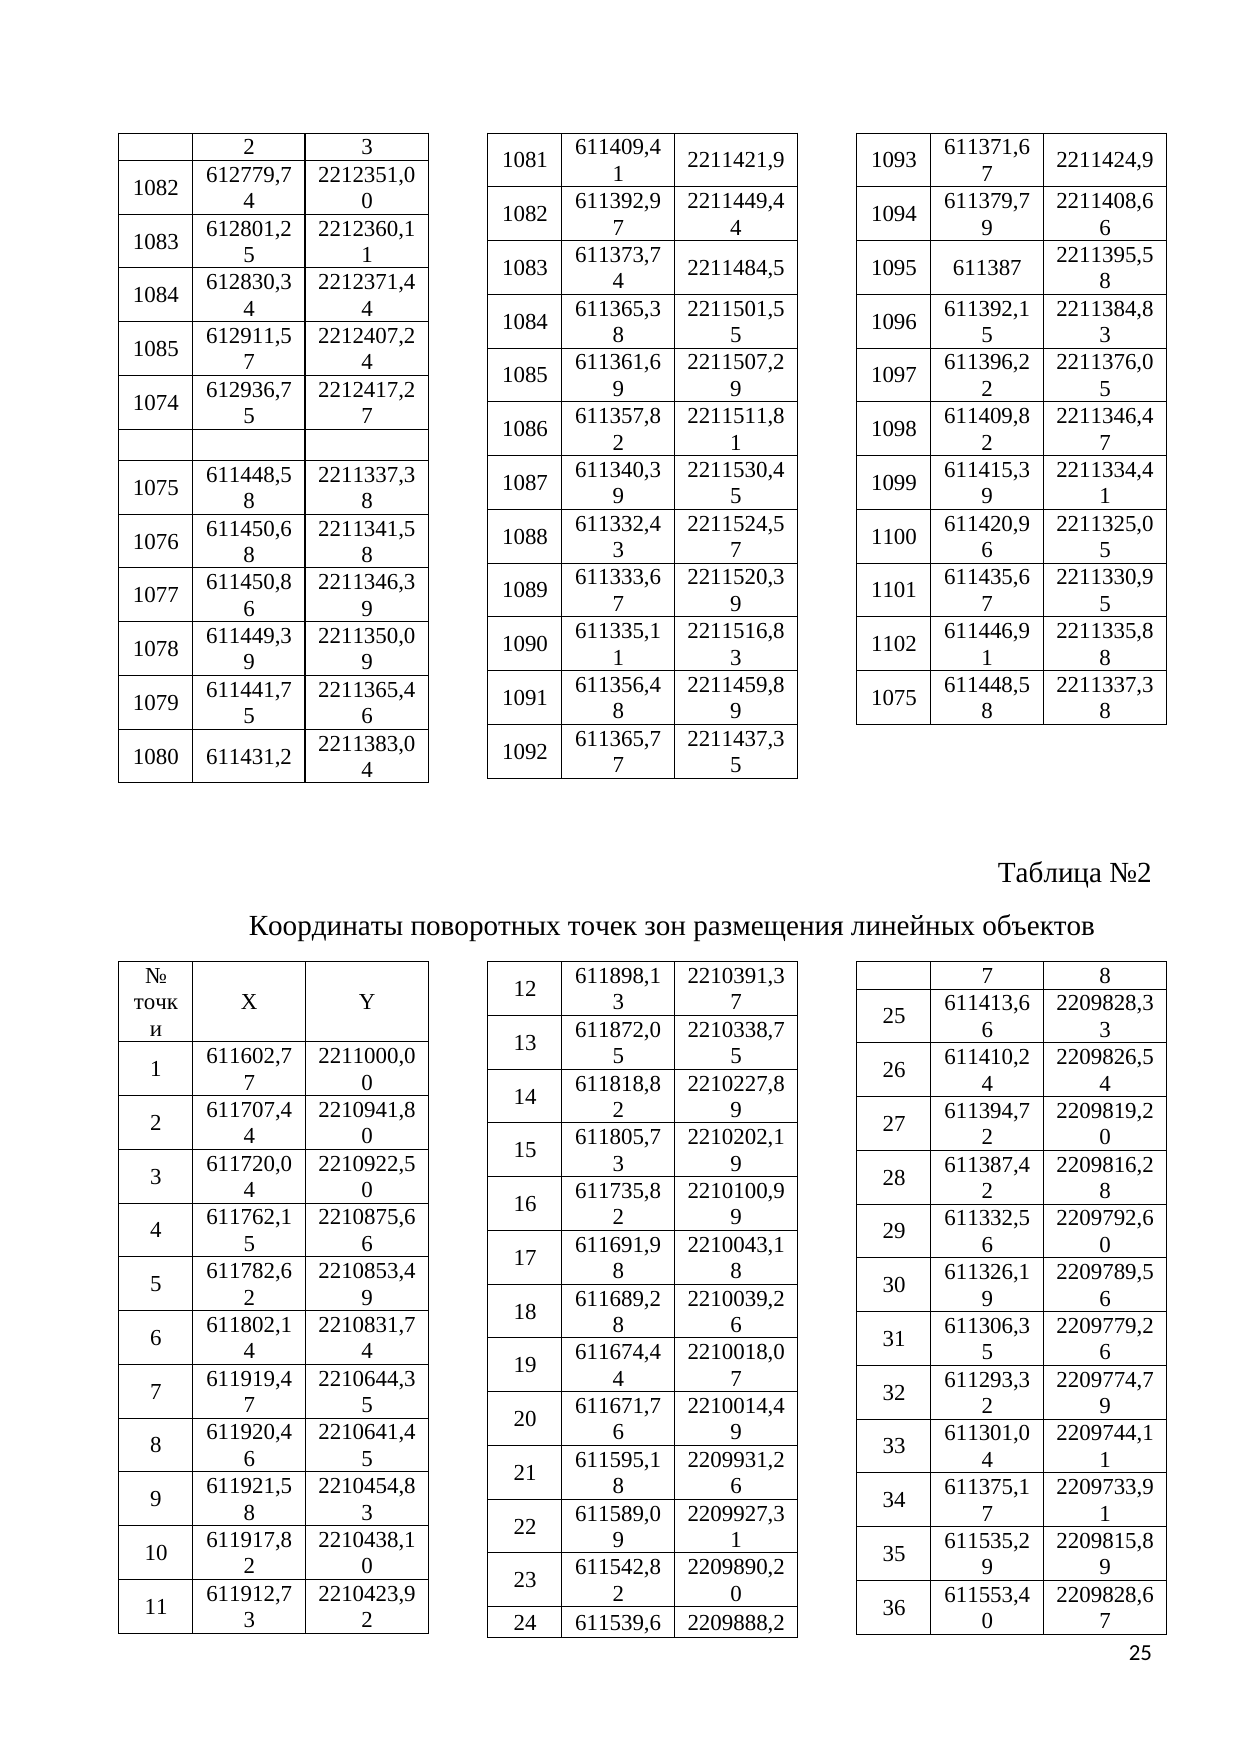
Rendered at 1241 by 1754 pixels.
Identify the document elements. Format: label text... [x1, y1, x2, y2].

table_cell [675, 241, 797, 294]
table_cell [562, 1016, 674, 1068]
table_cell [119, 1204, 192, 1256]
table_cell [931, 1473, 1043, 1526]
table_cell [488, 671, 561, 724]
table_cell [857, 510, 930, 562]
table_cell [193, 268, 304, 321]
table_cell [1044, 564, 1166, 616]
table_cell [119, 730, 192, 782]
text Координаты поворотных точек зон размещения линейных объектов [118, 908, 1152, 942]
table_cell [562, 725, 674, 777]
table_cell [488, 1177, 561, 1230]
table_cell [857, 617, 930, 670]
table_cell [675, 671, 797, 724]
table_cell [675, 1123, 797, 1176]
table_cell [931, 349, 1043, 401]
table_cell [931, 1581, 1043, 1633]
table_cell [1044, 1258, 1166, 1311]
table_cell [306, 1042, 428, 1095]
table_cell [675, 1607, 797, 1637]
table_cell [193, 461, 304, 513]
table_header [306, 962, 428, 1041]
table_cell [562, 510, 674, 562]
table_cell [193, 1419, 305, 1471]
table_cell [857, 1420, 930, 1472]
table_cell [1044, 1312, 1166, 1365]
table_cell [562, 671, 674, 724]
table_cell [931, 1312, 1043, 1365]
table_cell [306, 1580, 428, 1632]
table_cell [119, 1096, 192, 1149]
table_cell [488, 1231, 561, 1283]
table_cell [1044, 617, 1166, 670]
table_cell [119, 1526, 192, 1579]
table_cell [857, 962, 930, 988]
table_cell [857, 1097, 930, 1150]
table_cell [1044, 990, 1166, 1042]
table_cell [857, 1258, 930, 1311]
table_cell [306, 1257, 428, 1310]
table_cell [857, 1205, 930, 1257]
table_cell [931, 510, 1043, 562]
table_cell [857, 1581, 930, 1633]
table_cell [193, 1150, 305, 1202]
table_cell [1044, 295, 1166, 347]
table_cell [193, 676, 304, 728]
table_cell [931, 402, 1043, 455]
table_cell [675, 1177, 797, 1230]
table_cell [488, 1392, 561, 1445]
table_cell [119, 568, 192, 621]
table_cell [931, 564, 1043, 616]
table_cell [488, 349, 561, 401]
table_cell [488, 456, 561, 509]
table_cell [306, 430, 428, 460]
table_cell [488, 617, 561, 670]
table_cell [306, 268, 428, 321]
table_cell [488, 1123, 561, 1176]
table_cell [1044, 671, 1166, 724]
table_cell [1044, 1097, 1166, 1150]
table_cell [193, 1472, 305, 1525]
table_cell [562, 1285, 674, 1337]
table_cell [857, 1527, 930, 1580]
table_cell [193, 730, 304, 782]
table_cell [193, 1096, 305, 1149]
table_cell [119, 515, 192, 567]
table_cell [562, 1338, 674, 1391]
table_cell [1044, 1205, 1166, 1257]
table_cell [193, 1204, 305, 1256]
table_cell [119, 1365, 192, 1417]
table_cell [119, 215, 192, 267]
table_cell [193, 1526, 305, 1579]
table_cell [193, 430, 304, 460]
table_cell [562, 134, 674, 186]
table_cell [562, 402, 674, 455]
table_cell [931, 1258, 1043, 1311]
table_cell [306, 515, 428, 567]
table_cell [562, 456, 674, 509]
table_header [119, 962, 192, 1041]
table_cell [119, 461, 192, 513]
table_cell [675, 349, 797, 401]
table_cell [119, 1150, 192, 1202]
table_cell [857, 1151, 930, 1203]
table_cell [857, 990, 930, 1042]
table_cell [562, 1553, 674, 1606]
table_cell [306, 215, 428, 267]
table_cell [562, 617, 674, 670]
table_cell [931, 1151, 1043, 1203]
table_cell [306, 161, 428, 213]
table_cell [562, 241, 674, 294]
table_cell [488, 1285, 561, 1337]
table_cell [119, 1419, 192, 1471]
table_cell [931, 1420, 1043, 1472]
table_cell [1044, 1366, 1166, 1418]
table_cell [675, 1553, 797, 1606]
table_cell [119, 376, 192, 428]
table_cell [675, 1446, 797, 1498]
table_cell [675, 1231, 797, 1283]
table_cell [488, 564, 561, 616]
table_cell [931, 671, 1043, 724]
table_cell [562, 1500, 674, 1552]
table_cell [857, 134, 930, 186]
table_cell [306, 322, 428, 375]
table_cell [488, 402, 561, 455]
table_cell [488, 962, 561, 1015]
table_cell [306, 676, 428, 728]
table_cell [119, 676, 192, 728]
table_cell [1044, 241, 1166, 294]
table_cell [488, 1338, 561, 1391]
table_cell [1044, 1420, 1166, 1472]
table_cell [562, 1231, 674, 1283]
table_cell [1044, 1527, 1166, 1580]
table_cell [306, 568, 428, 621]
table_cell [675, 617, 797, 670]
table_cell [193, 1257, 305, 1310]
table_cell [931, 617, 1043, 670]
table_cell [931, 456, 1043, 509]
text Таблица №2 [118, 855, 1152, 889]
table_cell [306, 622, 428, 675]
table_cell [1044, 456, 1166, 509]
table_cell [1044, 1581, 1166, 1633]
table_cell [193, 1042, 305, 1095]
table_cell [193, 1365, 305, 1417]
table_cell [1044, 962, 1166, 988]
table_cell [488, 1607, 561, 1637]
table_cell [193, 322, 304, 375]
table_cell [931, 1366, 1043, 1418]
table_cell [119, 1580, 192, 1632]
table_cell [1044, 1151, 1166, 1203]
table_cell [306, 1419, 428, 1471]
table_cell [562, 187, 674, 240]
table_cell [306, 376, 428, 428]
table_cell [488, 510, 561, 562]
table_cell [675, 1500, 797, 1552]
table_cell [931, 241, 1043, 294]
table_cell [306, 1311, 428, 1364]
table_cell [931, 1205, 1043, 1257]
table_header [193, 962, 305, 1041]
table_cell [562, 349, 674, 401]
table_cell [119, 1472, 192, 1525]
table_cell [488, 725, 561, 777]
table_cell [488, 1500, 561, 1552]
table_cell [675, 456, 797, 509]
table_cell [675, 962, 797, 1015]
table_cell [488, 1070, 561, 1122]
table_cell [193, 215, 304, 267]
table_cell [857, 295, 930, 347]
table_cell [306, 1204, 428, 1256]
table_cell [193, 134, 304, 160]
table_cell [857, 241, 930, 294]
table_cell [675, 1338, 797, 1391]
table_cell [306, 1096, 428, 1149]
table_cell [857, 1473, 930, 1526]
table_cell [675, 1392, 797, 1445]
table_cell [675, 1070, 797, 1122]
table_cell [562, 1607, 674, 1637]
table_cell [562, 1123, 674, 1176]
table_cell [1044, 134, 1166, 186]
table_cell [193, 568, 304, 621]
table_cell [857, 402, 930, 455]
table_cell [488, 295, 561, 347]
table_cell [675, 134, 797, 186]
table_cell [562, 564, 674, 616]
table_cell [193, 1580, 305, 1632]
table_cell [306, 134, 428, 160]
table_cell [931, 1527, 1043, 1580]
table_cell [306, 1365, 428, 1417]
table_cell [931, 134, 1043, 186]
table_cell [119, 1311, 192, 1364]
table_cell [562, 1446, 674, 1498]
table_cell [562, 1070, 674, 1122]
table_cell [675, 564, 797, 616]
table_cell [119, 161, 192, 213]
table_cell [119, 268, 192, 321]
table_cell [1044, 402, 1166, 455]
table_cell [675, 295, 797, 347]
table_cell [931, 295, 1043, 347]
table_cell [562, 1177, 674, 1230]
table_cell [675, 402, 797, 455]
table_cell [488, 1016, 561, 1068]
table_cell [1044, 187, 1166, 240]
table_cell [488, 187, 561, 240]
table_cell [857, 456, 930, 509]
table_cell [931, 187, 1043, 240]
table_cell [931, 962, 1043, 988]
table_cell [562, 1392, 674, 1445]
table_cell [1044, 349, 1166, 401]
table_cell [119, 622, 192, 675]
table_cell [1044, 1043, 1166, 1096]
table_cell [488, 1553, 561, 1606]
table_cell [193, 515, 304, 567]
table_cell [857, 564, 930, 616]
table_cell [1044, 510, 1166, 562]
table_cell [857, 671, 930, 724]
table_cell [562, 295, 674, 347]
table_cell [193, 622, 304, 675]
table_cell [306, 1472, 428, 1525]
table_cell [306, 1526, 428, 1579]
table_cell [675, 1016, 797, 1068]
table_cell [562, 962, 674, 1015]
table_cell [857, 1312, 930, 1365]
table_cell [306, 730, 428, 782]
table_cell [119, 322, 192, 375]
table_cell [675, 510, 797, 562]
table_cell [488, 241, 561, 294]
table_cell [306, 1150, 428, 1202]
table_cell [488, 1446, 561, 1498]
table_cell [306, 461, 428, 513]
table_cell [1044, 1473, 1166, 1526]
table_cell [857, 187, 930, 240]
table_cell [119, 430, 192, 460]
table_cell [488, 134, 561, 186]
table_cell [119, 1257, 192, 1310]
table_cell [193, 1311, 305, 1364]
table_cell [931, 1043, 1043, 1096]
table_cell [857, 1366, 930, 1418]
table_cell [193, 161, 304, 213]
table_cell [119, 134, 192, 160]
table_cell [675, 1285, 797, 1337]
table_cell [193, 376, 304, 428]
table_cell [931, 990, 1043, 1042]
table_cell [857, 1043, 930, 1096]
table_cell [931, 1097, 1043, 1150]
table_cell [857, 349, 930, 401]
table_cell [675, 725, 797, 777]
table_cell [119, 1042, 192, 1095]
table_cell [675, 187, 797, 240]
